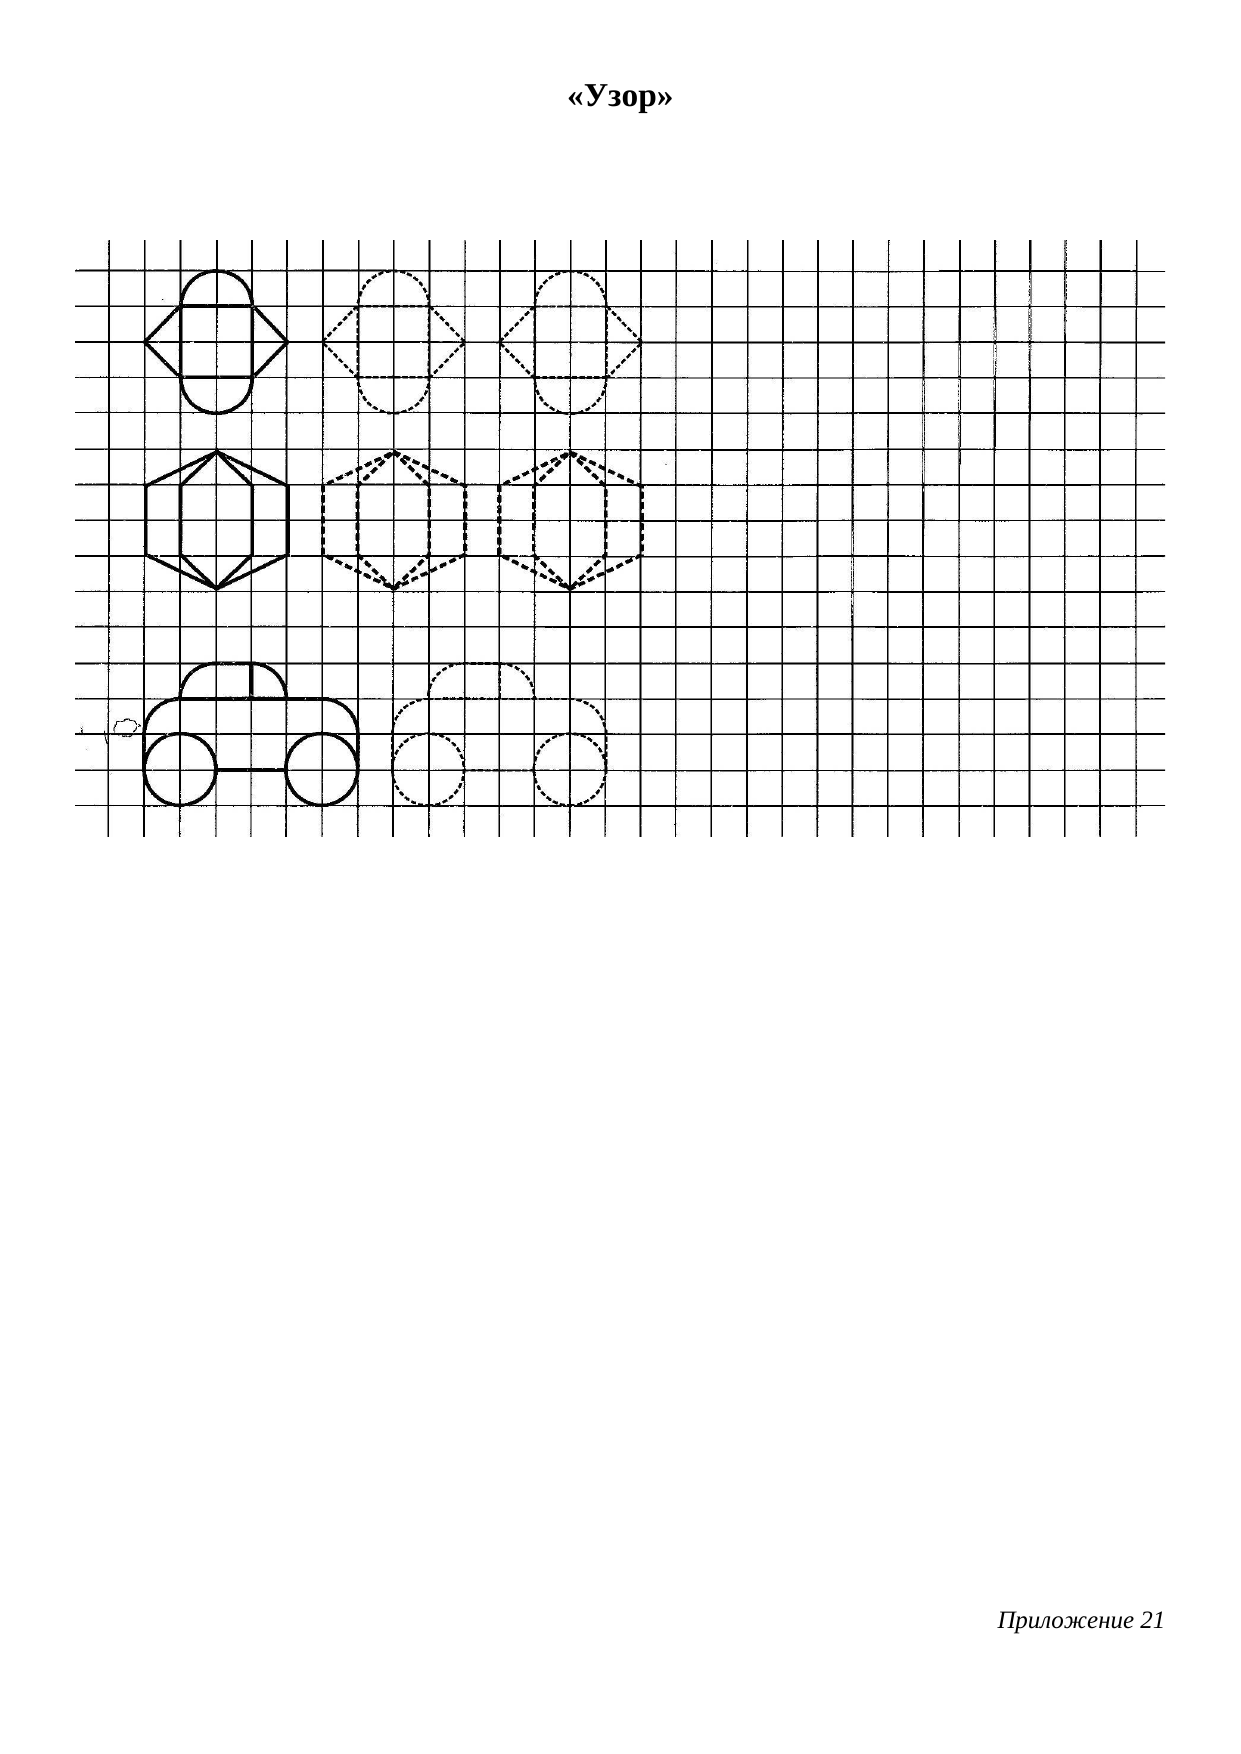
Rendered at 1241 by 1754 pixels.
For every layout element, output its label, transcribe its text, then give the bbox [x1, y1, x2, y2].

text Приложение 21 [75, 1605, 1165, 1634]
picture [75, 240, 1166, 837]
text «Узор» [75, 75, 1165, 113]
